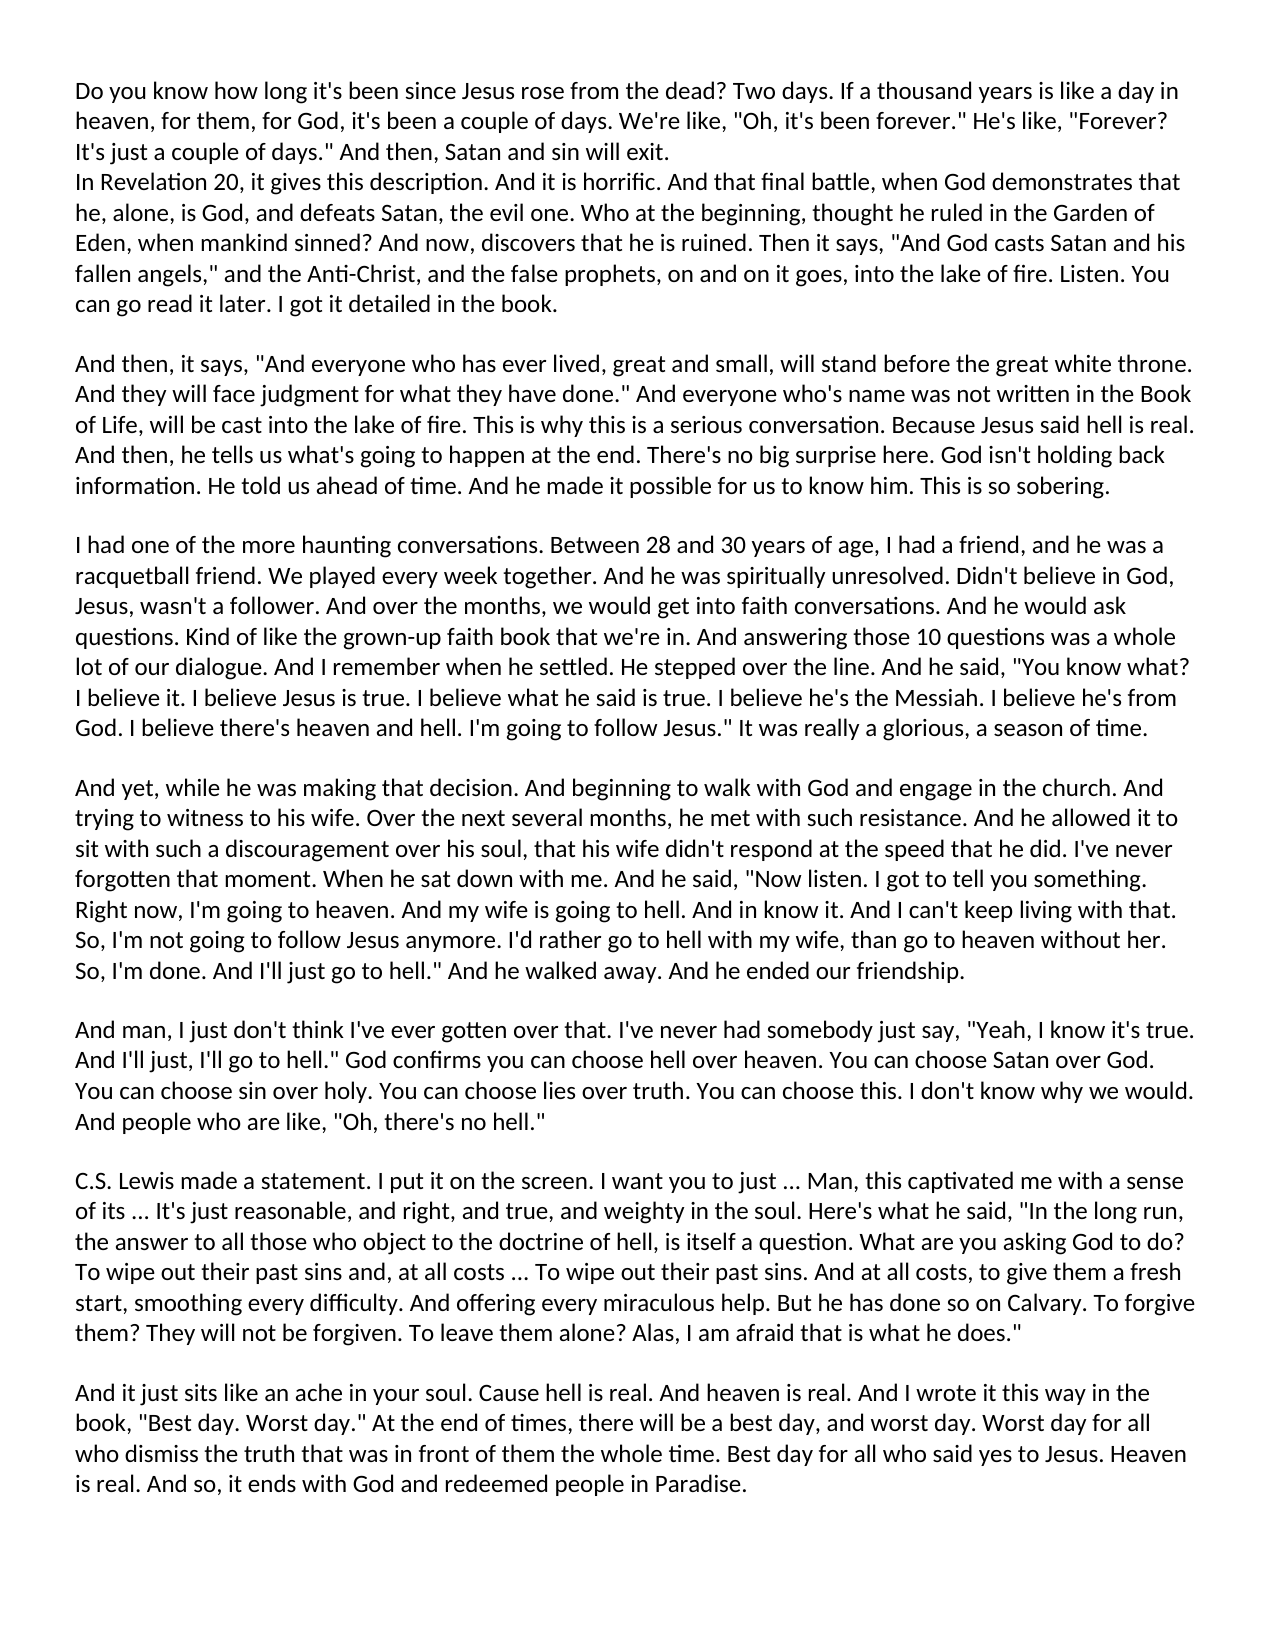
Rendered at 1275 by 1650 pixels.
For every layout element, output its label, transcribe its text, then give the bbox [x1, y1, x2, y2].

text And man, I just don't think I've ever gotten over that. I've never had somebody just say, "Yeah, I know it's true. And I'll just, I'll go to hell." God confirms you can choose hell over heaven. You can choose Satan over God. You can choose sin over holy. You can choose lies over truth. You can choose this. I don't know why we would. And people who are like, "Oh, there's no hell." [75, 1014, 1200, 1136]
text Do you know how long it's been since Jesus rose from the dead? Two days. If a thousand years is like a day in heaven, for them, for God, it's been a couple of days. We're like, "Oh, it's been forever." He's like, "Forever? It's just a couple of days." And then, Satan and sin will exit. [75, 75, 1200, 167]
text And it just sits like an ache in your soul. Cause hell is real. And heaven is real. And I wrote it this way in the book, "Best day. Worst day." At the end of times, there will be a best day, and worst day. Worst day for all who dismiss the truth that was in front of them the whole time. Best day for all who said yes to Jesus. Heaven is real. And so, it ends with God and redeemed people in Paradise. [75, 1377, 1200, 1499]
text In Revelation 20, it gives this description. And it is horrific. And that final battle, when God demonstrates that he, alone, is God, and defeats Satan, the evil one. Who at the beginning, thought he ruled in the Garden of Eden, when mankind sinned? And now, discovers that he is ruined. Then it says, "And God casts Satan and his fallen angels," and the Anti-Christ, and the false prophets, on and on it goes, into the lake of fire. Listen. You can go read it later. I got it detailed in the book. [75, 167, 1200, 319]
text And yet, while he was making that decision. And beginning to walk with God and engage in the church. And trying to witness to his wife. Over the next several months, he met with such resistance. And he allowed it to sit with such a discouragement over his soul, that his wife didn't respond at the speed that he did. I've never forgotten that moment. When he sat down with me. And he said, "Now listen. I got to tell you something. Right now, I'm going to heaven. And my wife is going to hell. And in know it. And I can't keep living with that. So, I'm not going to follow Jesus anymore. I'd rather go to hell with my wife, than go to heaven without her. So, I'm done. And I'll just go to hell." And he walked away. And he ended our friendship. [75, 772, 1200, 985]
text And then, it says, "And everyone who has ever lived, great and small, will stand before the great white throne. And they will face judgment for what they have done." And everyone who's name was not written in the Book of Life, will be cast into the lake of fire. This is why this is a serious conversation. Because Jesus said hell is real. And then, he tells us what's going to happen at the end. There's no big surprise here. God isn't holding back information. He told us ahead of time. And he made it possible for us to know him. This is so sobering. [75, 348, 1200, 501]
text I had one of the more haunting conversations. Between 28 and 30 years of age, I had a friend, and he was a racquetball friend. We played every week together. And he was spiritually unresolved. Didn't believe in God, Jesus, wasn't a follower. And over the months, we would get into faith conversations. And he would ask questions. Kind of like the grown-up faith book that we're in. And answering those 10 questions was a whole lot of our dialogue. And I remember when he settled. He stepped over the line. And he said, "You know what? I believe it. I believe Jesus is true. I believe what he said is true. I believe he's the Messiah. I believe he's from God. I believe there's heaven and hell. I'm going to follow Jesus." It was really a glorious, a season of time. [75, 529, 1200, 743]
text C.S. Lewis made a statement. I put it on the screen. I want you to just ... Man, this captivated me with a sense of its ... It's just reasonable, and right, and true, and weighty in the soul. Here's what he said, "In the long run, the answer to all those who object to the doctrine of hell, is itself a question. What are you asking God to do? To wipe out their past sins and, at all costs ... To wipe out their past sins. And at all costs, to give them a fresh start, smoothing every difficulty. And offering every miraculous help. But he has done so on Calvary. To forgive them? They will not be forgiven. To leave them alone? Alas, I am afraid that is what he does." [75, 1165, 1200, 1348]
